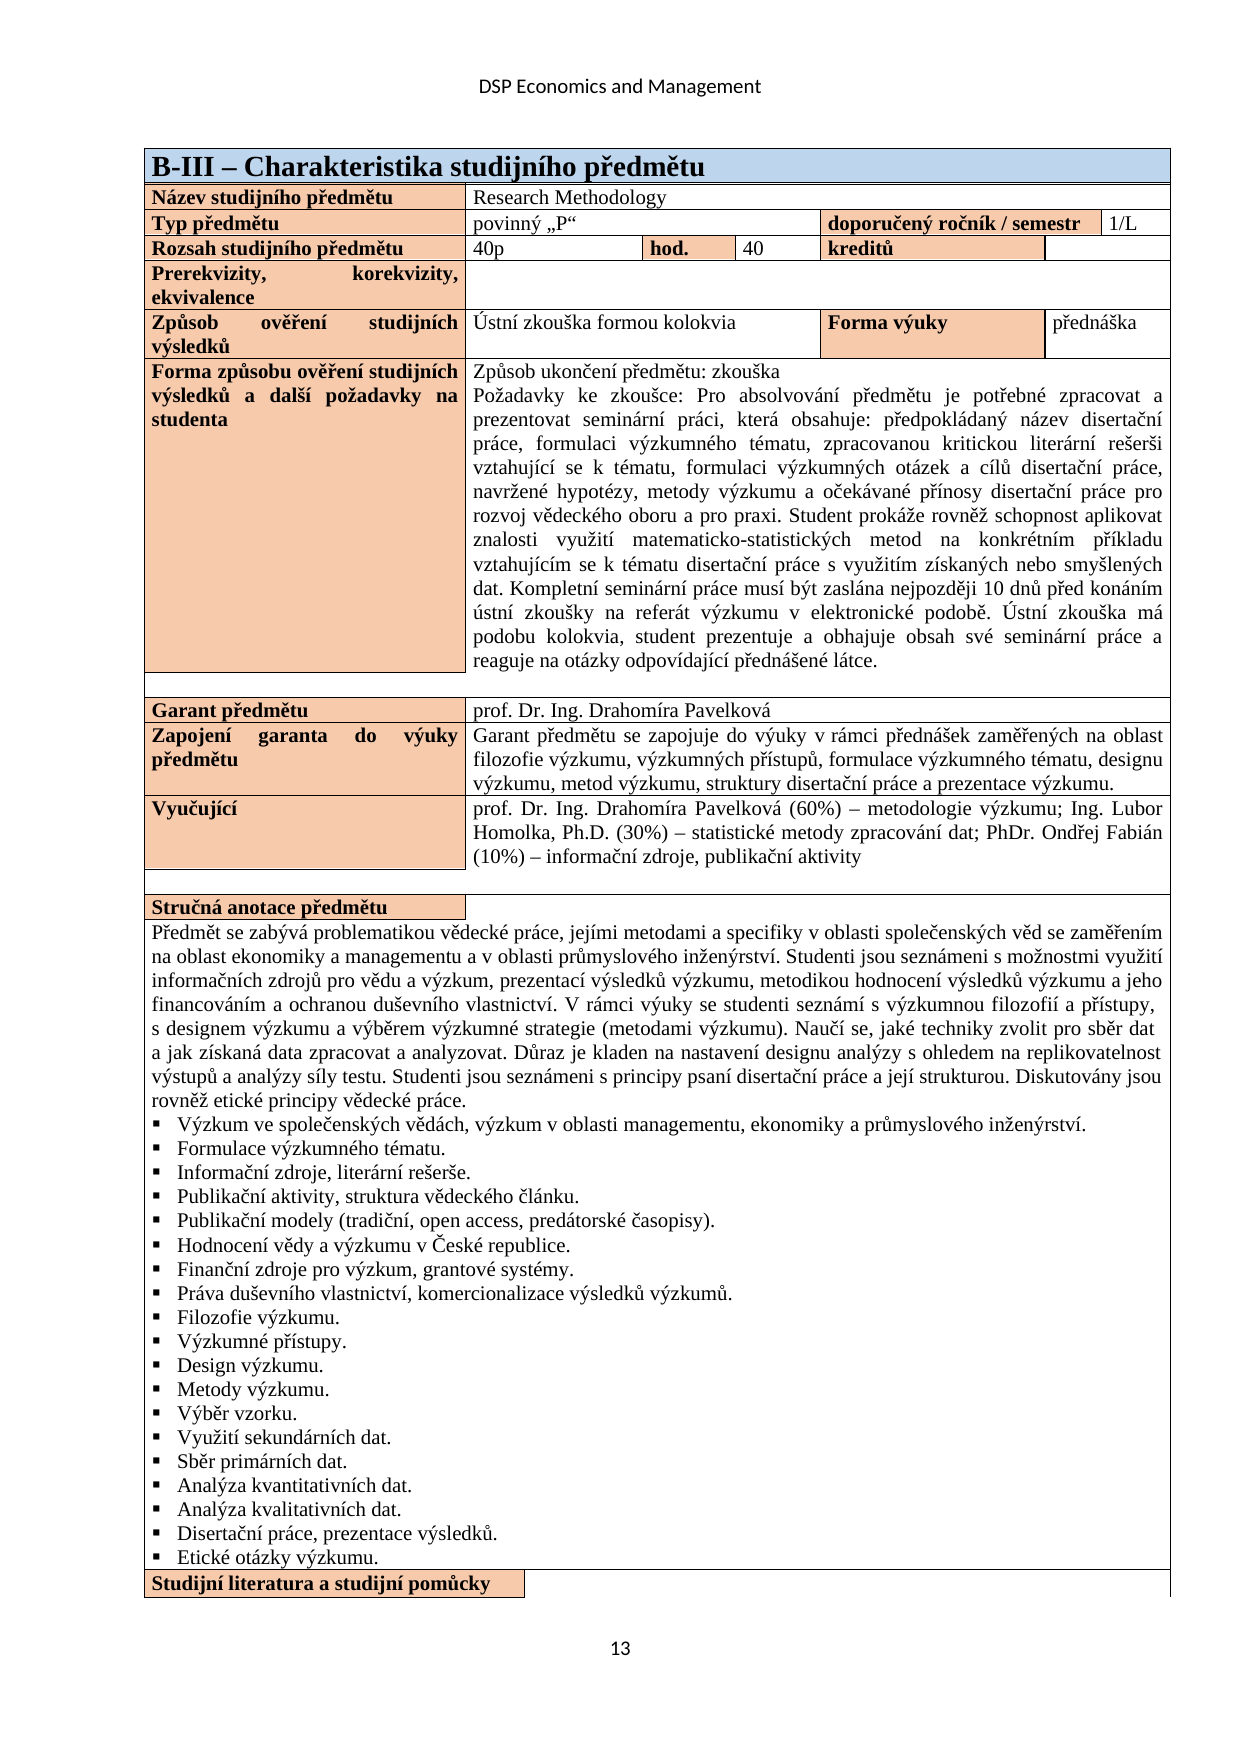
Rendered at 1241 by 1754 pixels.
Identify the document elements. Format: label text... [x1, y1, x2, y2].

table_cell Ústní zkouška formou kolokvia [466, 310, 820, 358]
table_cell přednáška [1046, 310, 1170, 358]
table_cell doporučený ročník / semestr [821, 210, 1101, 234]
table_cell prof. Dr. Ing. Drahomíra Pavelková [466, 698, 1170, 722]
table_cell prof. Dr. Ing. Drahomíra Pavelková (60%) – metodologie výzkumu; Ing. Lubor Homolka, Ph.D. (30%) – statistické metody zpracování dat; PhDr. Ondřej Fabián (10%) – informační zdroje, publikační aktivity [466, 796, 1170, 868]
table_cell Typ předmětu [145, 210, 465, 234]
table_cell Studijní literatura a studijní pomůcky [145, 1570, 524, 1597]
table_cell [145, 672, 1170, 697]
table_cell Forma výuky [821, 310, 1044, 358]
table_cell [525, 1570, 1170, 1597]
table_cell povinný „P“ [466, 210, 820, 234]
table_cell Rozsah studijního předmětu [145, 236, 465, 259]
table_cell 40 [736, 236, 820, 259]
table_cell Vyučující [145, 796, 465, 868]
table_cell Stručná anotace předmětu [145, 895, 465, 919]
table_cell 40p [466, 236, 642, 259]
table_cell Research Methodology [466, 185, 1170, 209]
table_cell hod. [643, 236, 735, 259]
table_cell [466, 895, 1170, 919]
table_cell Způsob ověření studijních výsledků [145, 310, 465, 358]
table_cell Předmět se zabývá problematikou vědecké práce, jejími metodami a specifiky v oblasti společenských věd se zaměřením na oblast ekonomiky a managementu a v oblasti průmyslového inženýrství. Studenti jsou seznámeni s možnostmi využití informačních zdrojů pro vědu a výzkum, prezentací výsledků výzkumu, metodikou hodnocení výsledků výzkumu a jeho financováním a ochranou duševního vlastnictví. V rámci výuky se studenti seznámí s výzkumnou filozofií a přístupy, s designem výzkumu a výběrem výzkumné strategie (metodami výzkumu). Naučí se, jaké techniky zvolit pro sběr dat a jak získaná data zpracovat a analyzovat. Důraz je kladen na nastavení designu analýzy s ohledem na replikovatelnost výstupů a analýzy síly testu. Studenti jsou seznámeni s principy psaní disertační práce a její strukturou. Diskutovány jsou rovněž etické principy vědecké práce. Výzkum ve společenských vědách, výzkum v oblasti managementu, ekonomiky a průmyslového inženýrství. Formulace výzkumného tématu. Informační zdroje, literární rešerše. Publikační aktivity, struktura vědeckého článku. Publikační modely (tradiční, open access, predátorské časopisy). Hodnocení vědy a výzkumu v České republice. Finanční zdroje pro výzkum, grantové systémy. Práva duševního vlastnictví, komercionalizace výsledků výzkumů. Filozofie výzkumu. Výzkumné přístupy. Design výzkumu. Metody výzkumu. Výběr vzorku. Využití sekundárních dat. Sběr primárních dat. Analýza kvantitativních dat. Analýza kvalitativních dat. Disertační práce, prezentace výsledků. Etické otázky výzkumu. [145, 919, 1170, 1569]
table_cell [145, 869, 1170, 893]
table_cell Zapojení garanta do výuky předmětu [145, 723, 465, 795]
table_header B-III – Charakteristika studijního předmětu [145, 149, 1170, 182]
table_cell [466, 261, 1170, 309]
table_cell Název studijního předmětu [145, 185, 465, 209]
table_cell 1/L [1102, 210, 1170, 234]
table_cell Garant předmětu se zapojuje do výuky v rámci přednášek zaměřených na oblast filozofie výzkumu, výzkumných přístupů, formulace výzkumného tématu, designu výzkumu, metod výzkumu, struktury disertační práce a prezentace výzkumu. [466, 723, 1170, 795]
table_cell Forma způsobu ověření studijních výsledků a další požadavky na studenta [145, 359, 465, 672]
table_cell Způsob ukončení předmětu: zkouška Požadavky ke zkoušce: Pro absolvování předmětu je potřebné zpracovat a prezentovat seminární práci, která obsahuje: předpokládaný název disertační práce, formulaci výzkumného tématu, zpracovanou kritickou literární rešerši vztahující se k tématu, formulaci výzkumných otázek a cílů disertační práce, navržené hypotézy, metody výzkumu a očekávané přínosy disertační práce pro rozvoj vědeckého oboru a pro praxi. Student prokáže rovněž schopnost aplikovat znalosti využití matematicko-statistických metod na konkrétním příkladu vztahujícím se k tématu disertační práce s využitím získaných nebo smyšlených dat. Kompletní seminární práce musí být zaslána nejpozději 10 dnů před konáním ústní zkoušky na referát výzkumu v elektronické podobě. Ústní zkouška má podobu kolokvia, student prezentuje a obhajuje obsah své seminární práce a reaguje na otázky odpovídající přednášené látce. [466, 359, 1170, 672]
table_cell [1046, 236, 1170, 259]
table_cell Garant předmětu [145, 698, 465, 722]
table_cell kreditů [821, 236, 1044, 259]
table_cell Prerekvizity, korekvizity, ekvivalence [145, 261, 465, 309]
